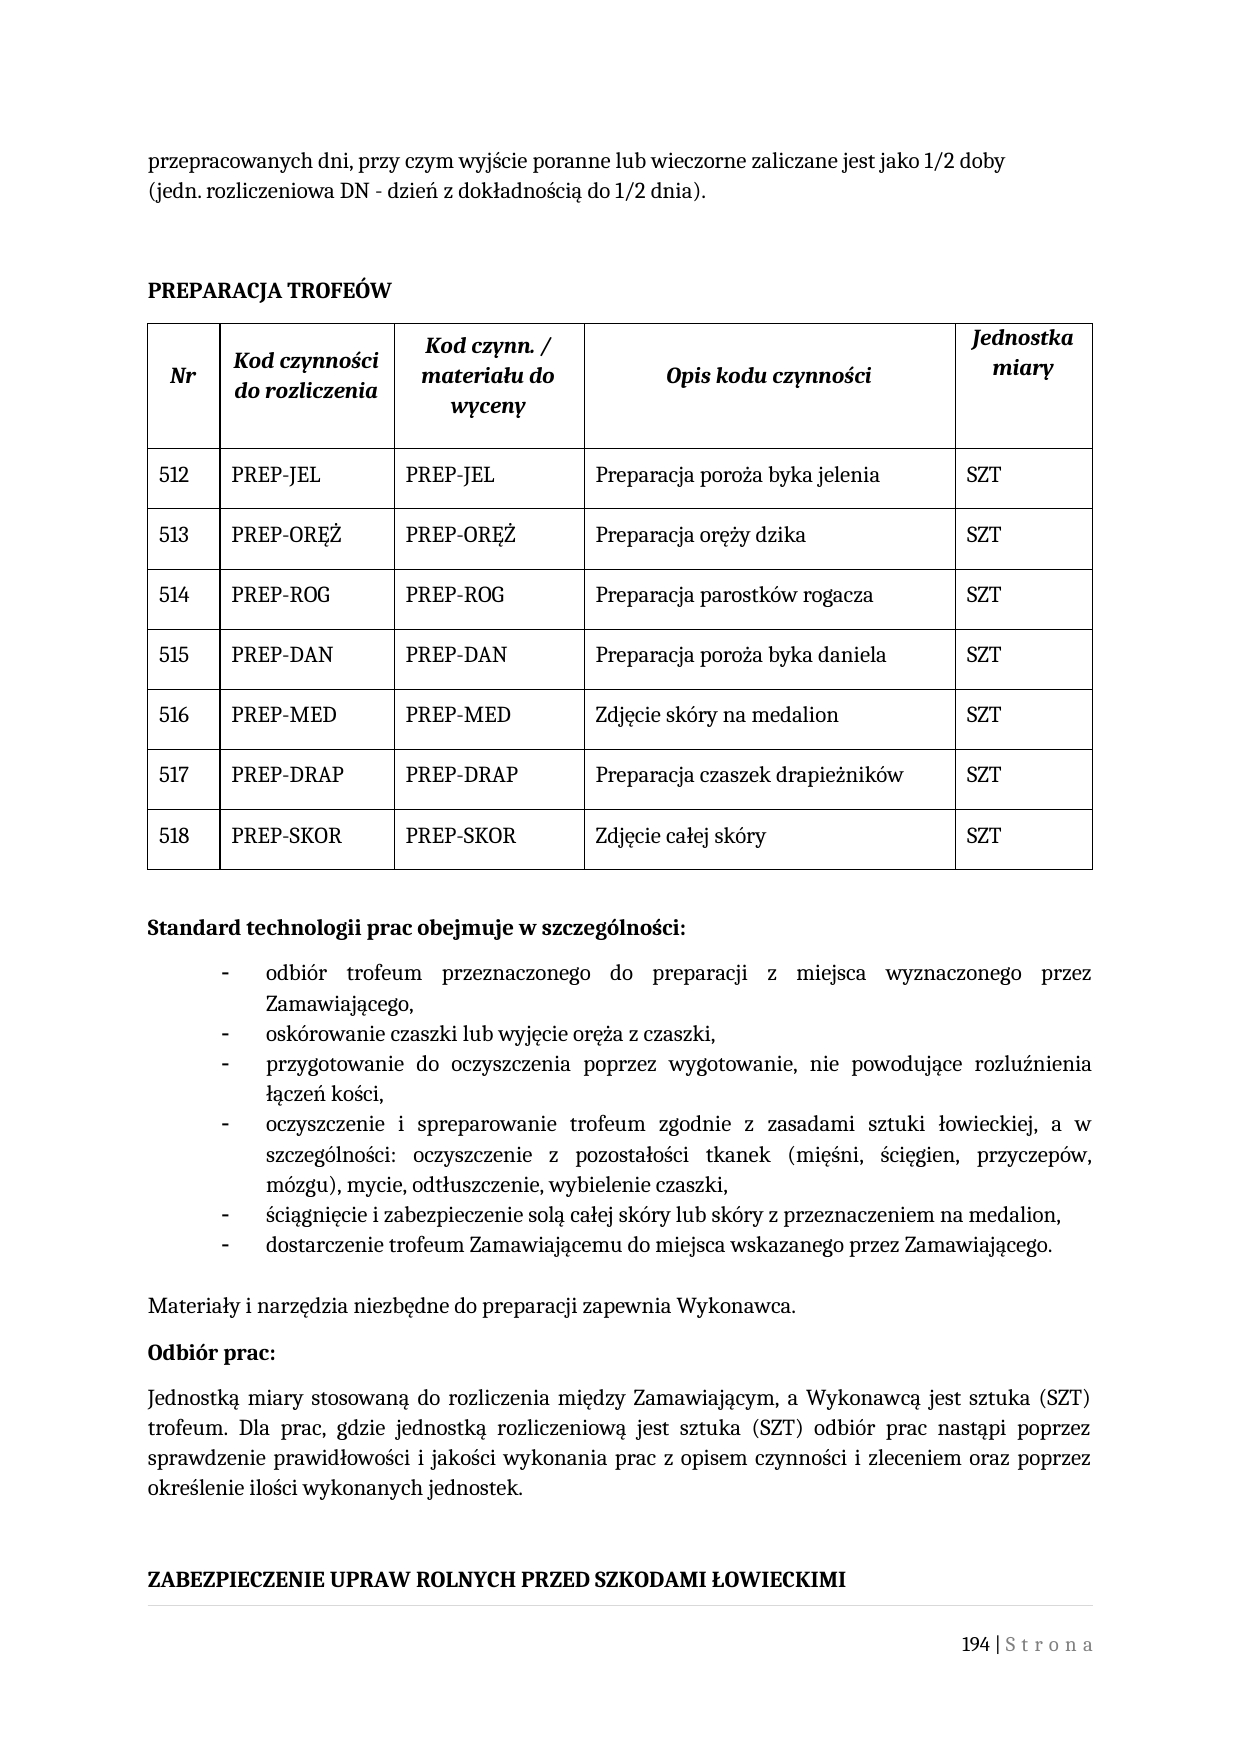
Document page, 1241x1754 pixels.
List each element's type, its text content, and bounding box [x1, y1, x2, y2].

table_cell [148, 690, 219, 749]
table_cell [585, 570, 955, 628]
list oczyszczenie i spreparowanie trofeum zgodnie z zasadami sztuki łowieckiej, a w szczególności: oczyszczenie z pozostałości tkanek (mięśni, ścięgien, przyczepów, mózgu), mycie, odtłuszczenie, wybielenie czaszki, [221, 1111, 1093, 1198]
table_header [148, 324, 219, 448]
text Odbiór prac: [148, 1339, 1093, 1366]
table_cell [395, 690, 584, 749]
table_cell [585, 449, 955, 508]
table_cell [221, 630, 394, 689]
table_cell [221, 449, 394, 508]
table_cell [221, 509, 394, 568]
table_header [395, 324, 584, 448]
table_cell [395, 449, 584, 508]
list ściągnięcie i zabezpieczenie solą całej skóry lub skóry z przeznaczeniem na medalion, [221, 1202, 1093, 1228]
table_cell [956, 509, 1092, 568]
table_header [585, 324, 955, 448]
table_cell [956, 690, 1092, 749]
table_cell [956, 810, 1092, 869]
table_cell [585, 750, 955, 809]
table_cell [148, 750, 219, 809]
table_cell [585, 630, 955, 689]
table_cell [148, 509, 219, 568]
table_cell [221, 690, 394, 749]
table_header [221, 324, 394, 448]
list dostarczenie trofeum Zamawiającemu do miejsca wskazanego przez Zamawiającego. [221, 1232, 1093, 1258]
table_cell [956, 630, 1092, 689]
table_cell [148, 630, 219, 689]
list odbiór trofeum przeznaczonego do preparacji z miejsca wyznaczonego przez Zamawiającego, [221, 960, 1093, 1017]
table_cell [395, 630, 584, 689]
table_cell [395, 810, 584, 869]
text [148, 148, 1093, 204]
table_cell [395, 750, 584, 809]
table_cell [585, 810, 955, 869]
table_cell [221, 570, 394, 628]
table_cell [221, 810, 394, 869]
list oskórowanie czaszki lub wyjęcie oręża z czaszki, [221, 1021, 1093, 1047]
text Jednostką miary stosowaną do rozliczenia między Zamawiającym, a Wykonawcą jest sztuka (SZT) trofeum. Dla prac, gdzie jednostką rozliczeniową jest sztuka (SZT) odbiór prac nastąpi poprzez sprawdzenie prawidłowości i jakości wykonania prac z opisem czynności i zleceniem oraz poprzez określenie ilości wykonanych jednostek. [148, 1384, 1093, 1501]
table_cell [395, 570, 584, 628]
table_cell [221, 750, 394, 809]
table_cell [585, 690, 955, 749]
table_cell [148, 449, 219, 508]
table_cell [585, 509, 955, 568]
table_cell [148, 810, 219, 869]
list przygotowanie do oczyszczenia poprzez wygotowanie, nie powodujące rozluźnienia łączeń kości, [221, 1051, 1093, 1107]
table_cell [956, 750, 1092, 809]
text Materiały i narzędzia niezbędne do preparacji zapewnia Wykonawca. [148, 1292, 1093, 1319]
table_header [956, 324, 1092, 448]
text PREPARACJA TROFEÓW [148, 278, 1093, 304]
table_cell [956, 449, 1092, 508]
text Standard technologii prac obejmuje w szczególności: [148, 915, 1093, 941]
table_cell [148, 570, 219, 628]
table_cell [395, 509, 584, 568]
text ZABEZPIECZENIE UPRAW ROLNYCH PRZED SZKODAMI ŁOWIECKIMI [148, 1567, 1093, 1593]
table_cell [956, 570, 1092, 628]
